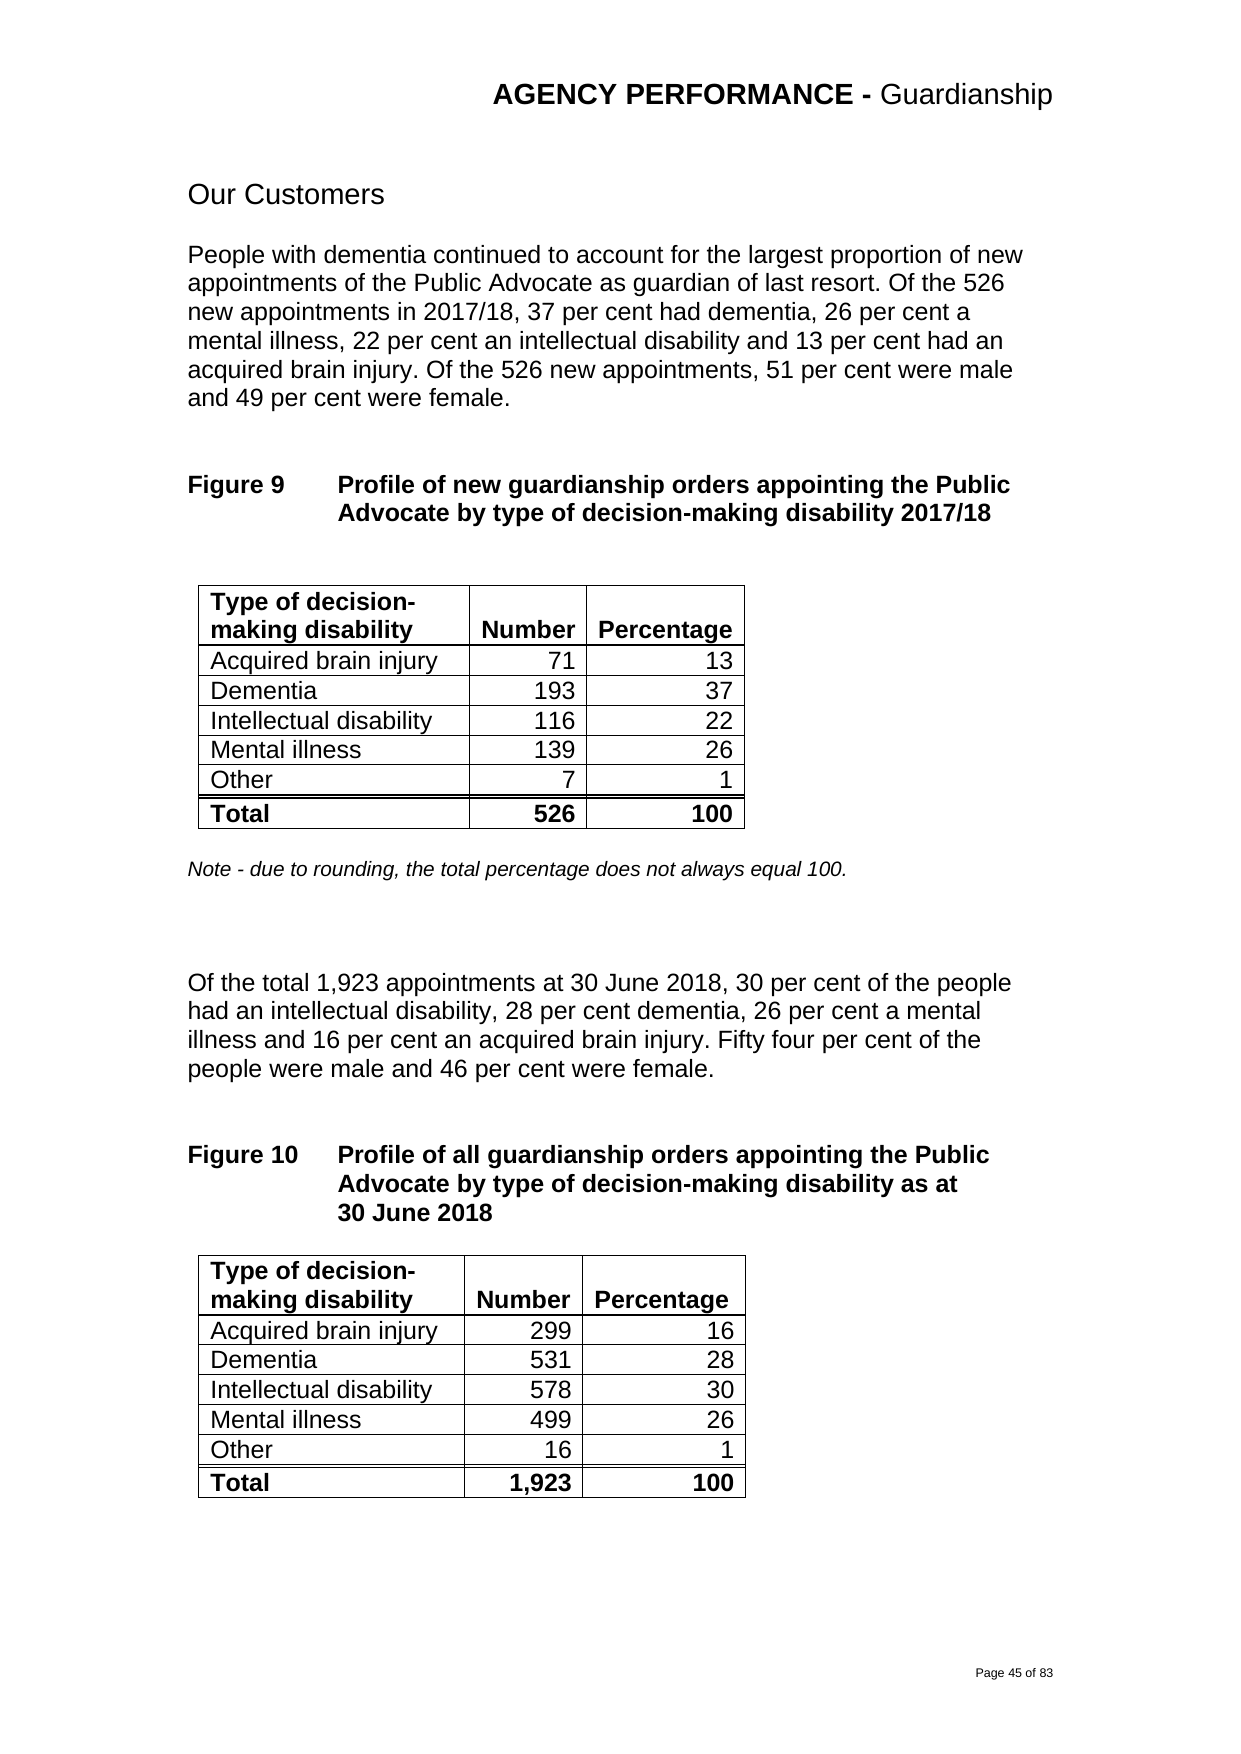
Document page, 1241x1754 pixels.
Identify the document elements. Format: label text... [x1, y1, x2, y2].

table_cell 71 [470, 646, 586, 675]
table_cell 193 [470, 676, 586, 705]
text Our Customers [187, 177, 1053, 211]
table_cell Dementia [199, 1345, 464, 1374]
table_cell 100 [587, 799, 744, 827]
table_header Type of decision-making disability [199, 586, 469, 644]
table_cell Mental illness [199, 736, 469, 764]
table_cell Mental illness [199, 1405, 464, 1434]
table_header Type of decision-making disability [199, 1256, 464, 1313]
table_cell 28 [583, 1345, 745, 1374]
table_cell 526 [470, 799, 586, 827]
table_cell Acquired brain injury [199, 1316, 464, 1344]
table_cell 499 [465, 1405, 582, 1434]
text Figure 9 Profile of new guardianship orders appointing the Public Advocate by type of decision-making disability 2017/18 [187, 470, 1053, 527]
table_cell 100 [583, 1468, 745, 1497]
table_cell Intellectual disability [199, 1375, 464, 1404]
table_cell Other [199, 1435, 464, 1463]
table_cell Total [199, 1468, 464, 1497]
table_cell 16 [583, 1316, 745, 1344]
text Figure 10 Profile of all guardianship orders appointing the Public Advocate by type of decision-making disability as at 30 June 2018 [187, 1140, 1053, 1226]
table_header Percentage [583, 1256, 745, 1313]
table_cell 37 [587, 676, 744, 705]
table_cell 1 [583, 1435, 745, 1463]
table_cell 299 [465, 1316, 582, 1344]
table_cell 26 [583, 1405, 745, 1434]
table_cell 16 [465, 1435, 582, 1463]
table_cell 1,923 [465, 1468, 582, 1497]
table_cell 116 [470, 706, 586, 734]
table_header Percentage [587, 586, 744, 644]
table_cell 139 [470, 736, 586, 764]
text Note - due to rounding, the total percentage does not always equal 100. [187, 857, 1053, 881]
table_cell Total [199, 799, 469, 827]
table_cell Other [199, 765, 469, 794]
table_cell 13 [587, 646, 744, 675]
table_cell 26 [587, 736, 744, 764]
text Of the total 1,923 appointments at 30 June 2018, 30 per cent of the people had an intellectual disability, 28 per cent dementia, 26 per cent a mental illness and 16 per cent an acquired brain injury. Fifty four per cent of the people were male and 46 per cent were female. [187, 967, 1053, 1082]
table_cell Dementia [199, 676, 469, 705]
table_cell Acquired brain injury [199, 646, 469, 675]
table_header Number [465, 1256, 582, 1313]
table_cell 22 [587, 706, 744, 734]
table_cell 30 [583, 1375, 745, 1404]
table_cell 578 [465, 1375, 582, 1404]
table_cell 531 [465, 1345, 582, 1374]
text People with dementia continued to account for the largest proportion of new appointments of the Public Advocate as guardian of last resort. Of the 526 new appointments in 2017/18, 37 per cent had dementia, 26 per cent a mental illness, 22 per cent an intellectual disability and 13 per cent had an acquired brain injury. Of the 526 new appointments, 51 per cent were male and 49 per cent were female. [187, 240, 1053, 412]
text AGENCY PERFORMANCE - Guardianship [187, 77, 1053, 110]
table_header Number [470, 586, 586, 644]
table_cell Intellectual disability [199, 706, 469, 734]
table_cell 7 [470, 765, 586, 794]
table_cell 1 [587, 765, 744, 794]
